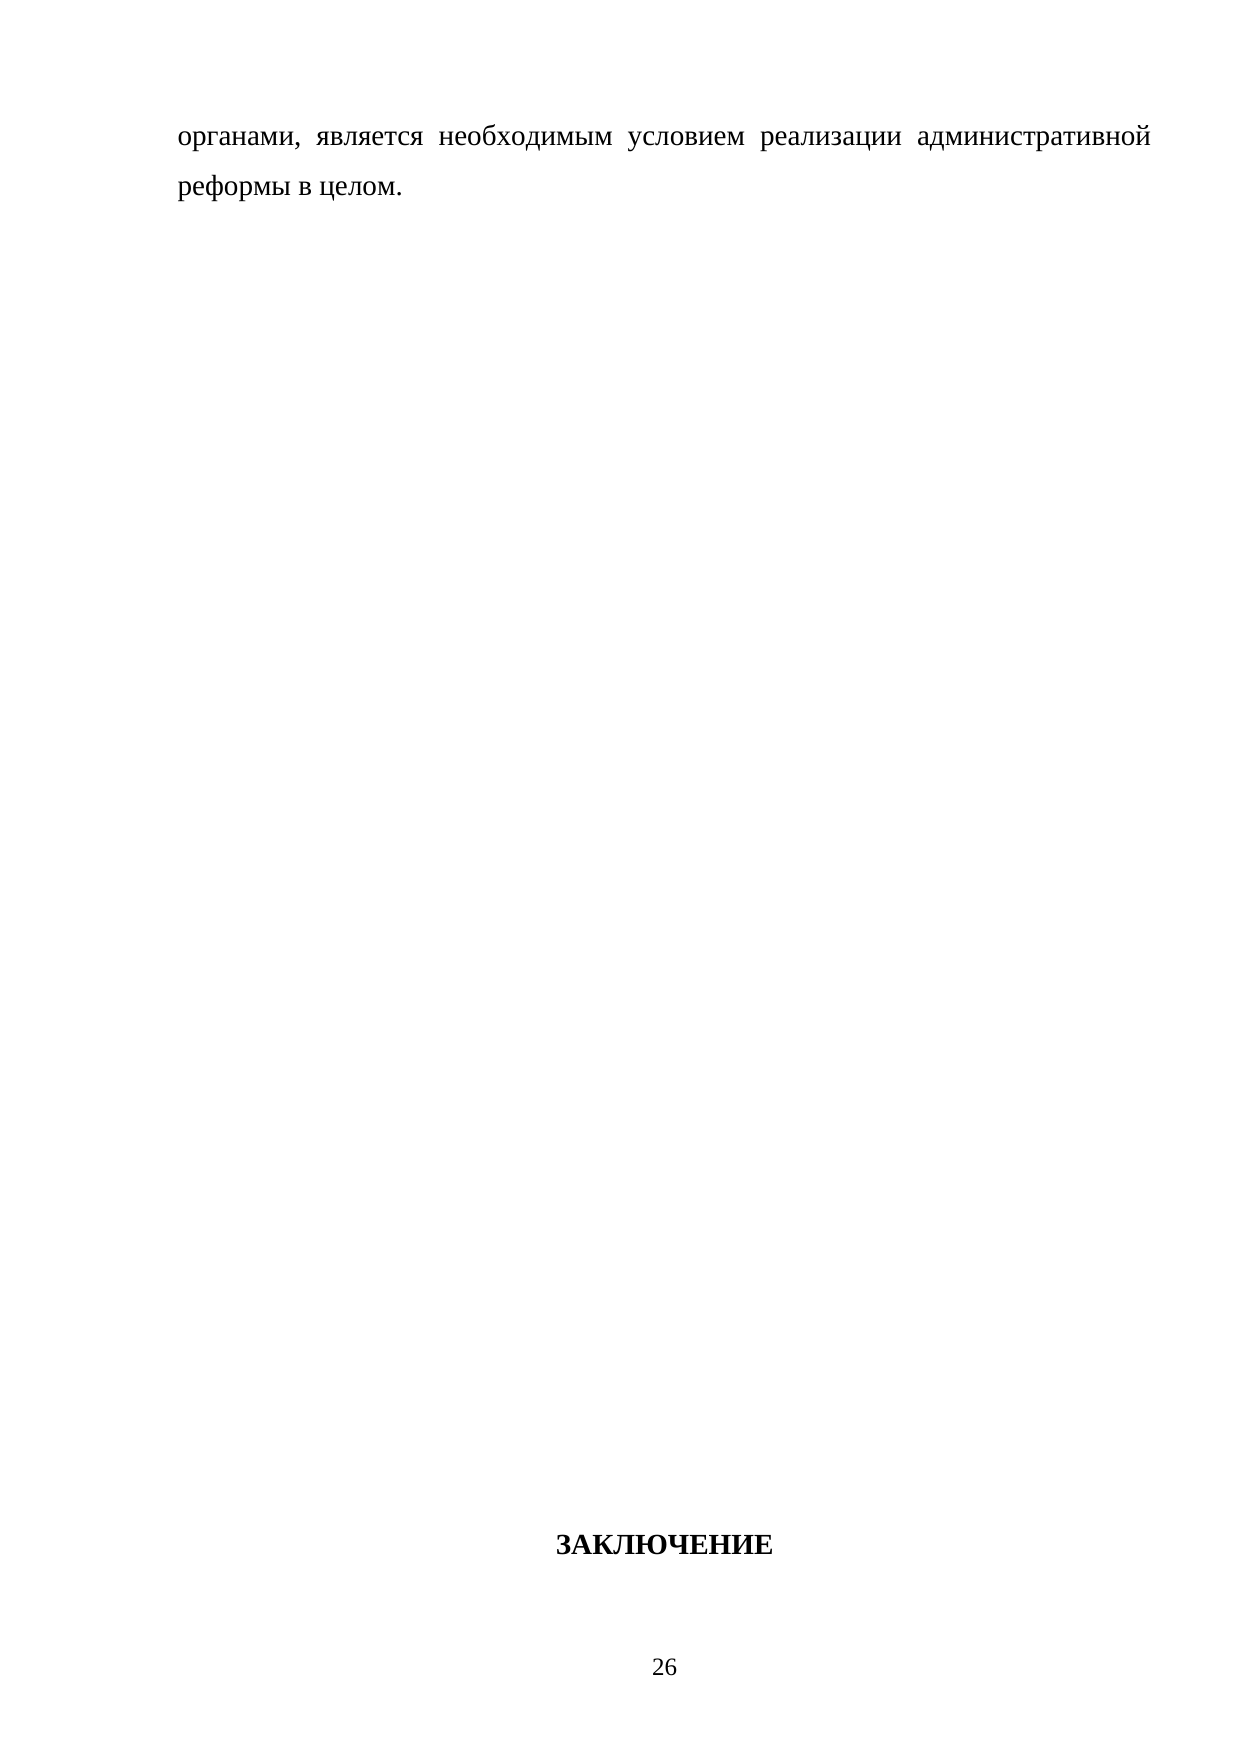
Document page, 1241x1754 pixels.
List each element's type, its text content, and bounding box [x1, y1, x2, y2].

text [177, 118, 1152, 202]
text ЗАКЛЮЧЕНИЕ [177, 1527, 1152, 1560]
